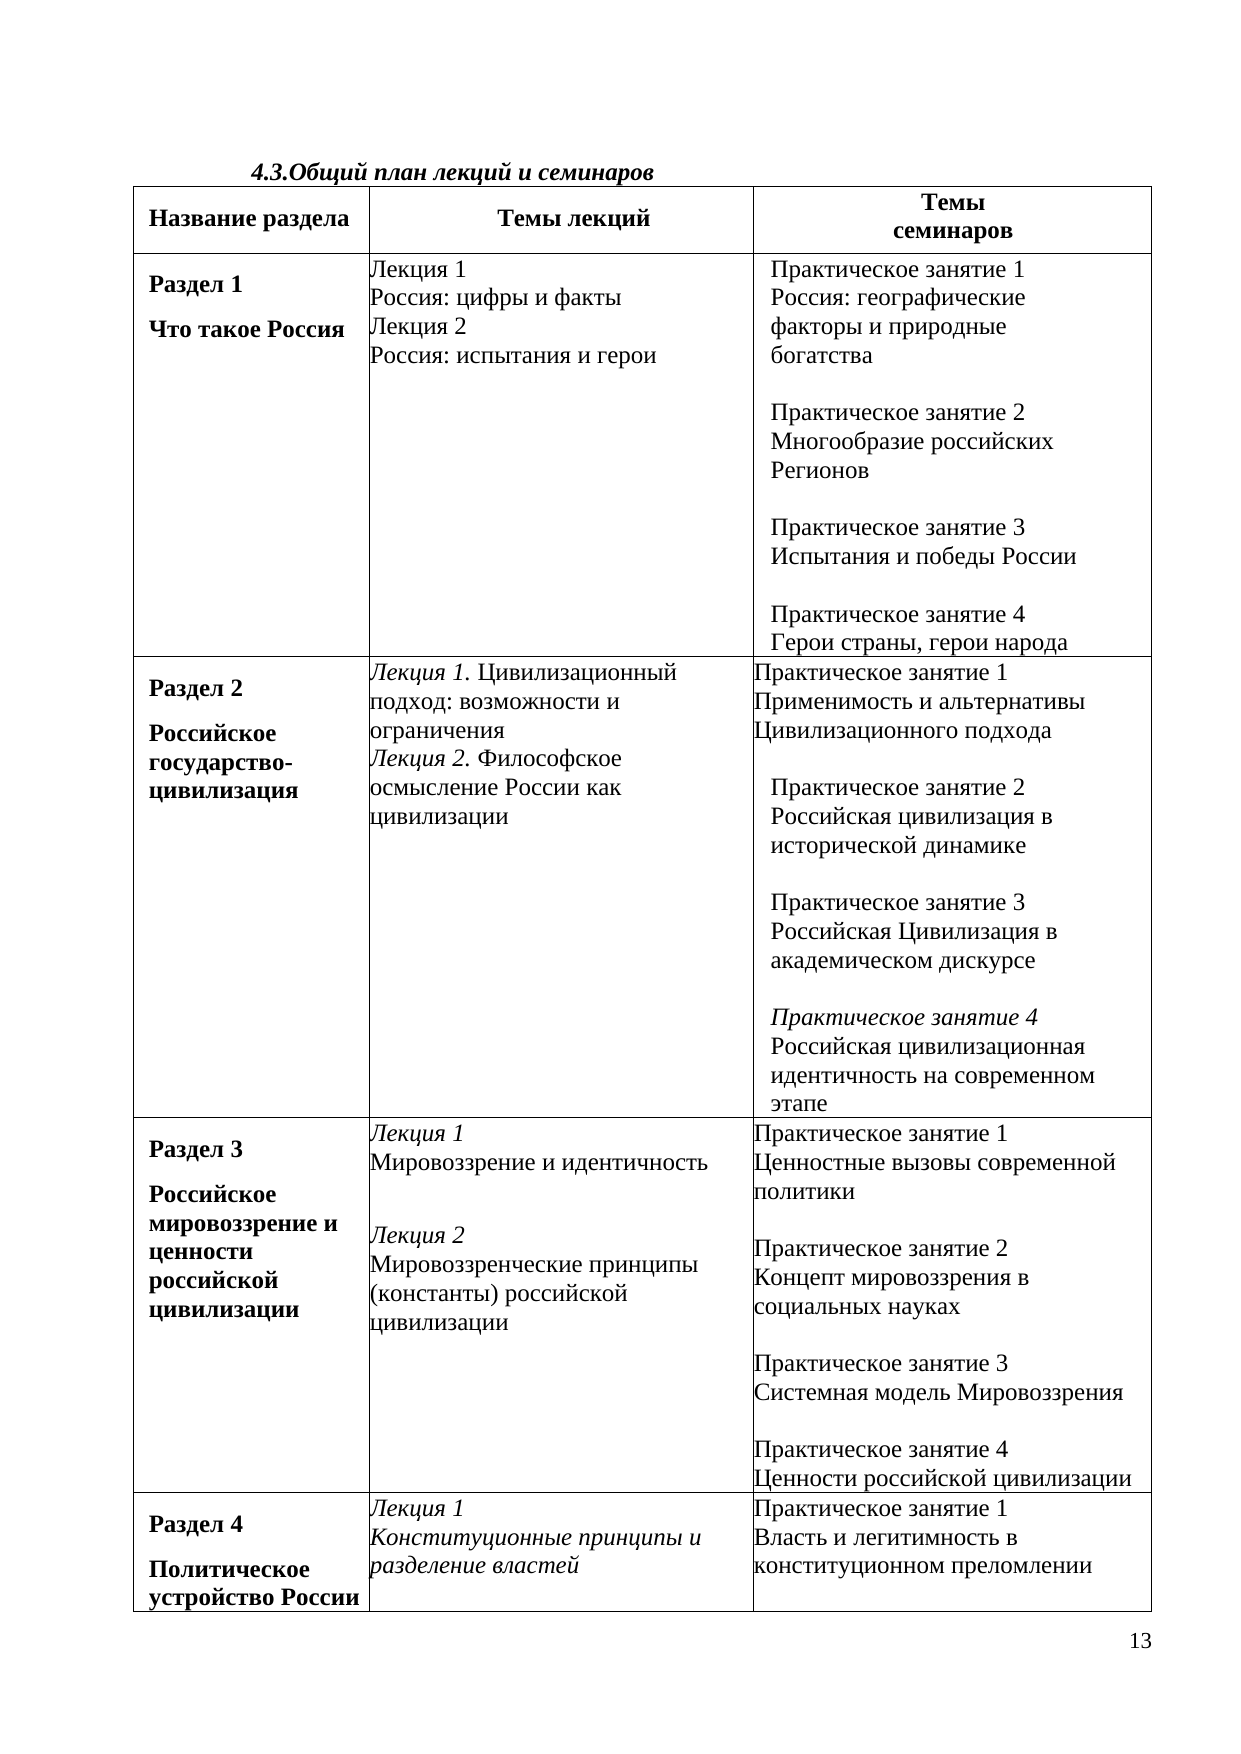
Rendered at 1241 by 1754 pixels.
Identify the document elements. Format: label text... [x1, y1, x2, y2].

table_cell Лекция 1 Мировоззрение и идентичность Лекция 2 Мировоззренческие принципы (константы) российской цивилизации [370, 1118, 753, 1492]
table_header Темы семинаров [754, 187, 1151, 253]
table_cell Практическое занятие 1 Применимость и альтернативы Цивилизационного подхода Практическое занятие 2 Российская цивилизация в исторической динамике Практическое занятие 3 Российская Цивилизация в академическом дискурсе Практическое занятие 4 Российская цивилизационная идентичность на современном этапе [754, 657, 1151, 1117]
table_cell Лекция 1. Цивилизационный подход: возможности и ограничения Лекция 2. Философское осмысление России как цивилизации [370, 657, 753, 1117]
table_cell Раздел 1 Что такое Россия [134, 254, 369, 656]
table_cell Раздел 2 Российское государство- цивилизация [134, 657, 369, 1117]
subtitle 4.3.Общий план лекций и семинаров [177, 157, 1113, 186]
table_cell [370, 1493, 753, 1611]
table_header Название раздела [134, 187, 369, 253]
table_cell Раздел 3 Российское мировоззрение и ценности российской цивилизации [134, 1118, 369, 1492]
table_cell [754, 1493, 1151, 1611]
table_cell Практическое занятие 1 Россия: географические факторы и природные богатства Практическое занятие 2 Многообразие российских Регионов Практическое занятие 3 Испытания и победы России Практическое занятие 4 Герои страны, герои народа [754, 254, 1151, 656]
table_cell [134, 1493, 369, 1611]
table_cell Практическое занятие 1 Ценностные вызовы современной политики Практическое занятие 2 Концепт мировоззрения в социальных науках Практическое занятие 3 Системная модель Мировоззрения Практическое занятие 4 Ценности российской цивилизации [754, 1118, 1151, 1492]
table_header Темы лекций [370, 187, 753, 253]
table_cell Лекция 1 Россия: цифры и факты Лекция 2 Россия: испытания и герои [370, 254, 753, 656]
